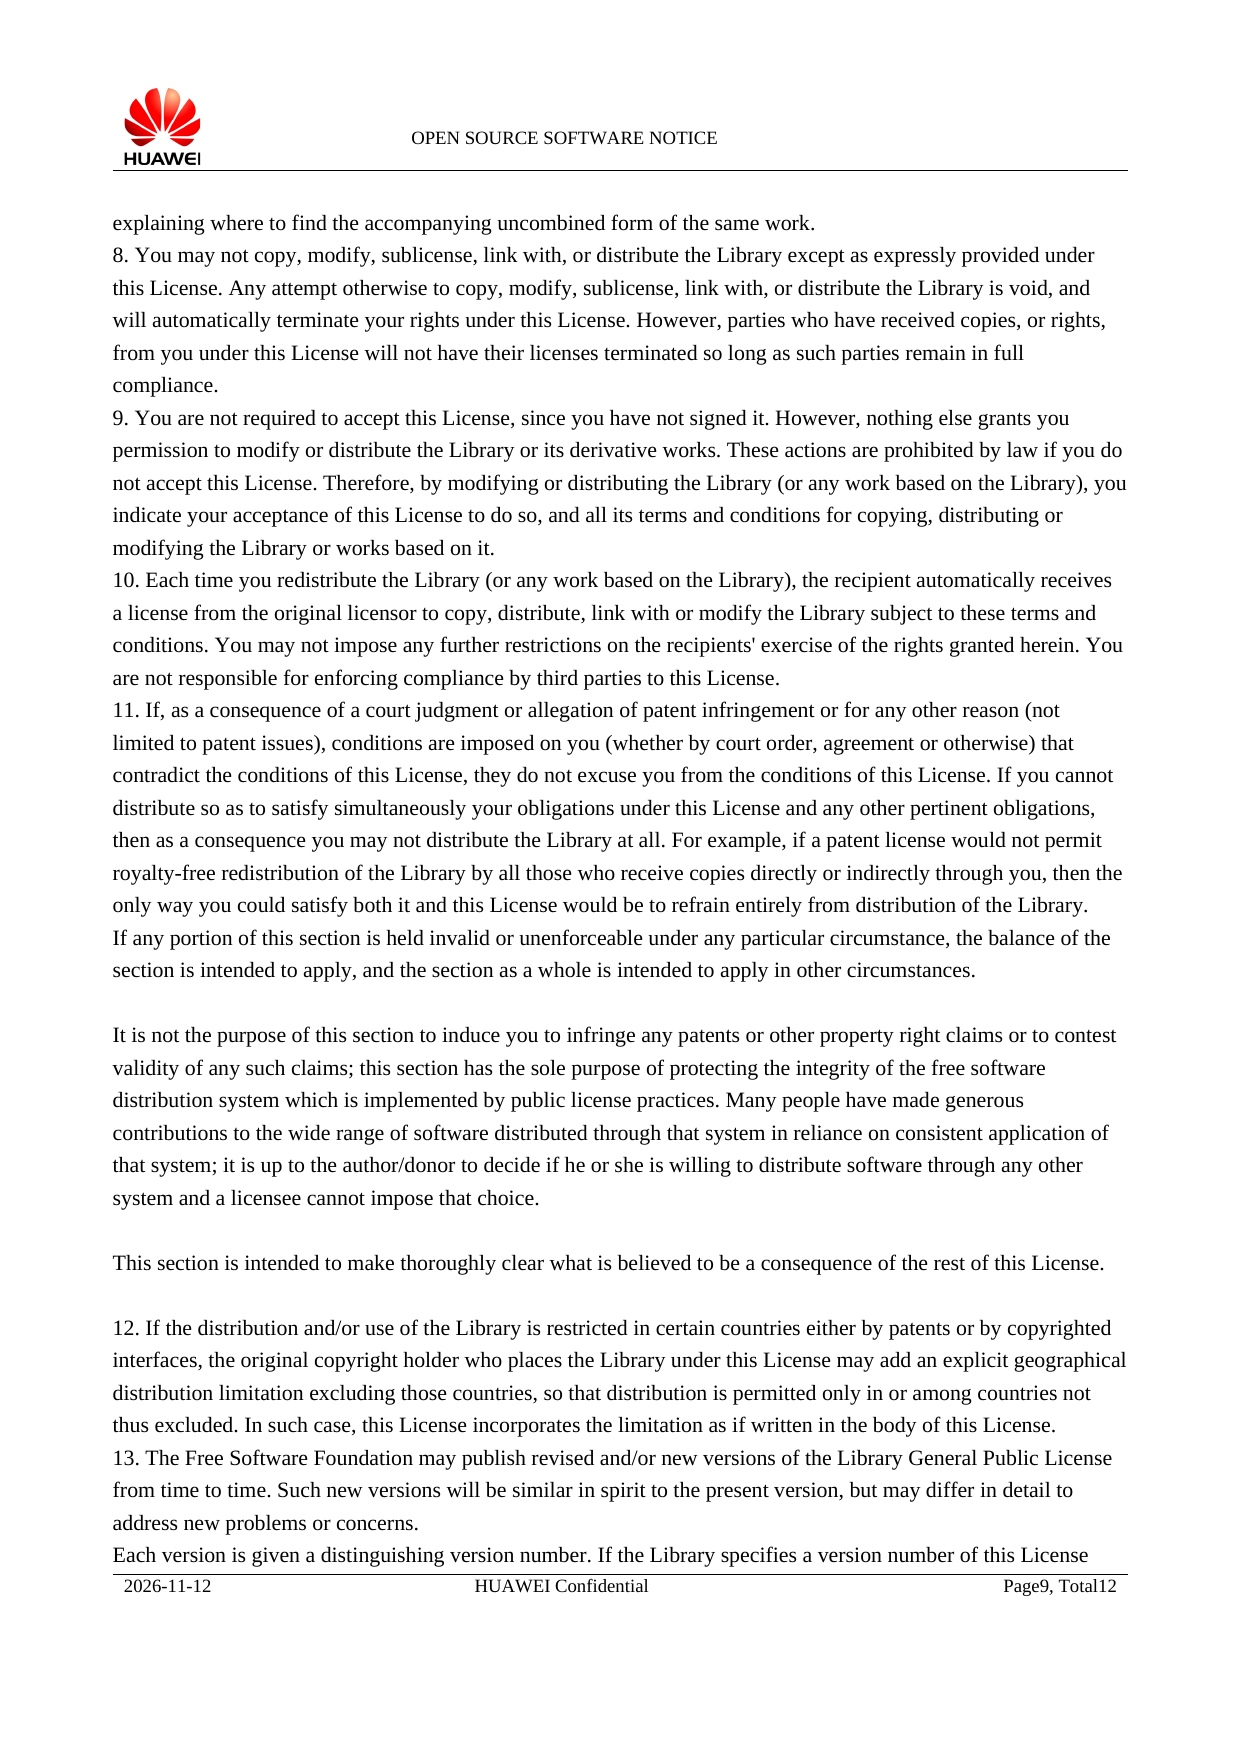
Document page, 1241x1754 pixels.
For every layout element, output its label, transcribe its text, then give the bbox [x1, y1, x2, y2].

picture [124, 88, 201, 165]
